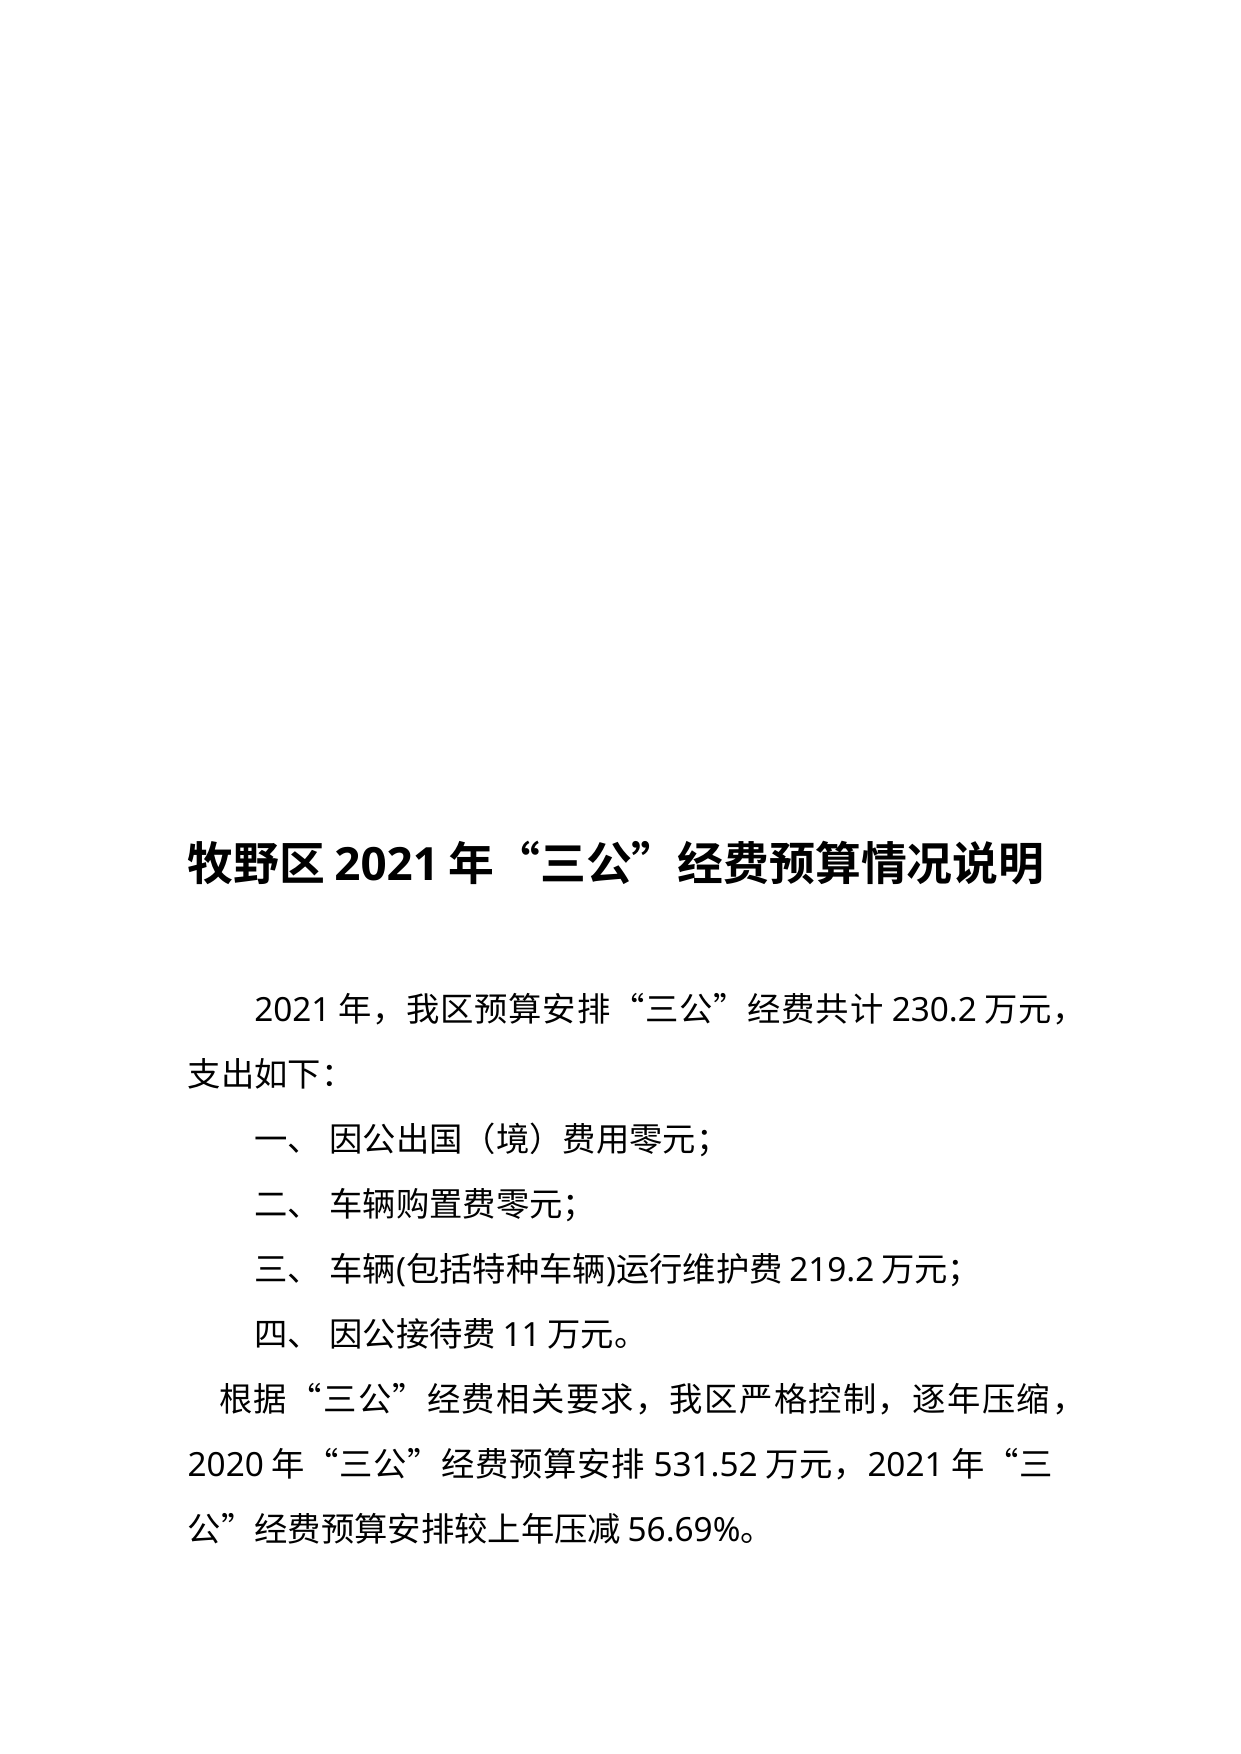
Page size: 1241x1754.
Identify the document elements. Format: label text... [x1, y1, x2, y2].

list 车辆购置费零元； [254, 1169, 1053, 1234]
list 因公接待费11万元。 [254, 1299, 1053, 1364]
list 因公出国（境）费用零元； [254, 1104, 1053, 1169]
text 根据“三公”经费相关要求，我区严格控制，逐年压缩，2020年“三公”经费预算安排531.52万元，2021年“三公”经费预算安排较上年压减56.69%。 [187, 1364, 1053, 1559]
list 车辆(包括特种车辆)运行维护费219.2万元； [254, 1234, 1053, 1299]
text 牧野区2021年“三公”经费预算情况说明 [187, 812, 1053, 909]
text 2021年，我区预算安排“三公”经费共计230.2万元，支出如下： [187, 974, 1053, 1104]
